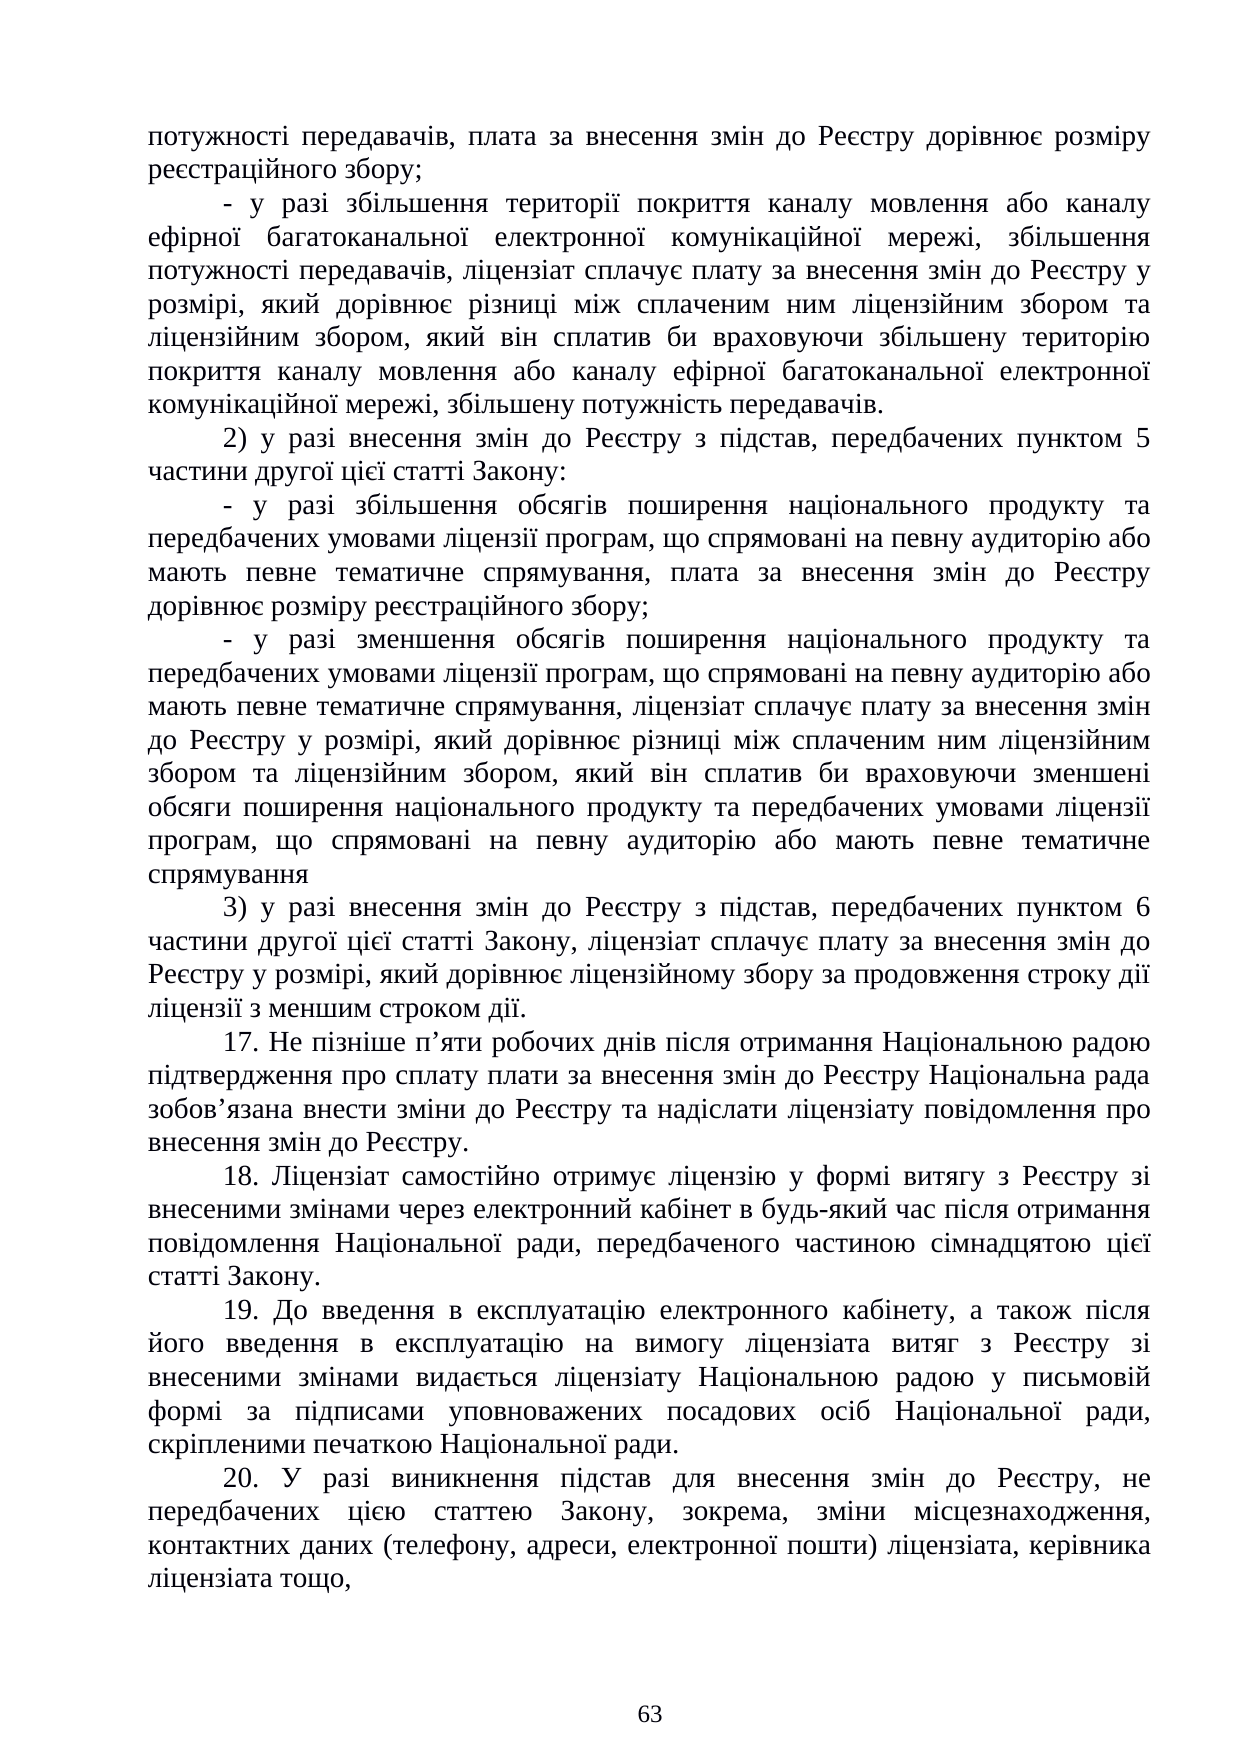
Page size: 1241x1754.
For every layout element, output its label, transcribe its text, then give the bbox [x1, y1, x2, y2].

text - у разі збільшення обсягів поширення національного продукту та передбачених умовами ліцензії програм, що спрямовані на певну аудиторію або мають певне тематичне спрямування, плата за внесення змін до Реєстру дорівнює розміру реєстраційного збору; [148, 487, 1152, 621]
text 18. Ліцензіат самостійно отримує ліцензію у формі витягу з Реєстру зі внесеними змінами через електронний кабінет в будь-який час після отримання повідомлення Національної ради, передбаченого частиною сімнадцятою цієї статті Закону. [148, 1158, 1152, 1292]
text - у разі збільшення території покриття каналу мовлення або каналу ефірної багатоканальної електронної комунікаційної мережі, збільшення потужності передавачів, ліцензіат сплачує плату за внесення змін до Реєстру у розмірі, який дорівнює різниці між сплаченим ним ліцензійним збором та ліцензійним збором, який він сплатив би враховуючи збільшену територію покриття каналу мовлення або каналу ефірної багатоканальної електронної комунікаційної мережі, збільшену потужність передавачів. [148, 185, 1152, 420]
text - у разі зменшення обсягів поширення національного продукту та передбачених умовами ліцензії програм, що спрямовані на певну аудиторію або мають певне тематичне спрямування, ліцензіат сплачує плату за внесення змін до Реєстру у розмірі, який дорівнює різниці між сплаченим ним ліцензійним збором та ліцензійним збором, який він сплатив би враховуючи зменшені обсяги поширення національного продукту та передбачених умовами ліцензії програм, що спрямовані на певну аудиторію або мають певне тематичне спрямування [148, 621, 1152, 889]
text 20. У разі виникнення підстав для внесення змін до Реєстру, не передбачених цією статтею Закону, зокрема, зміни місцезнаходження, контактних даних (телефону, адреси, електронної пошти) ліцензіата, керівника ліцензіата тощо, [148, 1460, 1152, 1594]
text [148, 118, 1152, 185]
text 17. Не пізніше п’яти робочих днів після отримання Національною радою підтвердження про сплату плати за внесення змін до Реєстру Національна рада зобов’язана внести зміни до Реєстру та надіслати ліцензіату повідомлення про внесення змін до Реєстру. [148, 1024, 1152, 1158]
text 2) у разі внесення змін до Реєстру з підстав, передбачених пунктом 5 частини другої цієї статті Закону: [148, 420, 1152, 487]
text 19. До введення в експлуатацію електронного кабінету, а також після його введення в експлуатацію на вимогу ліцензіата витяг з Реєстру зі внесеними змінами видається ліцензіату Національною радою у письмовій формі за підписами уповноважених посадових осіб Національної ради, скріпленими печаткою Національної ради. [148, 1292, 1152, 1460]
text 3) у разі внесення змін до Реєстру з підстав, передбачених пунктом 6 частини другої цієї статті Закону, ліцензіат сплачує плату за внесення змін до Реєстру у розмірі, який дорівнює ліцензійному збору за продовження строку дії ліцензії з меншим строком дії. [148, 889, 1152, 1024]
